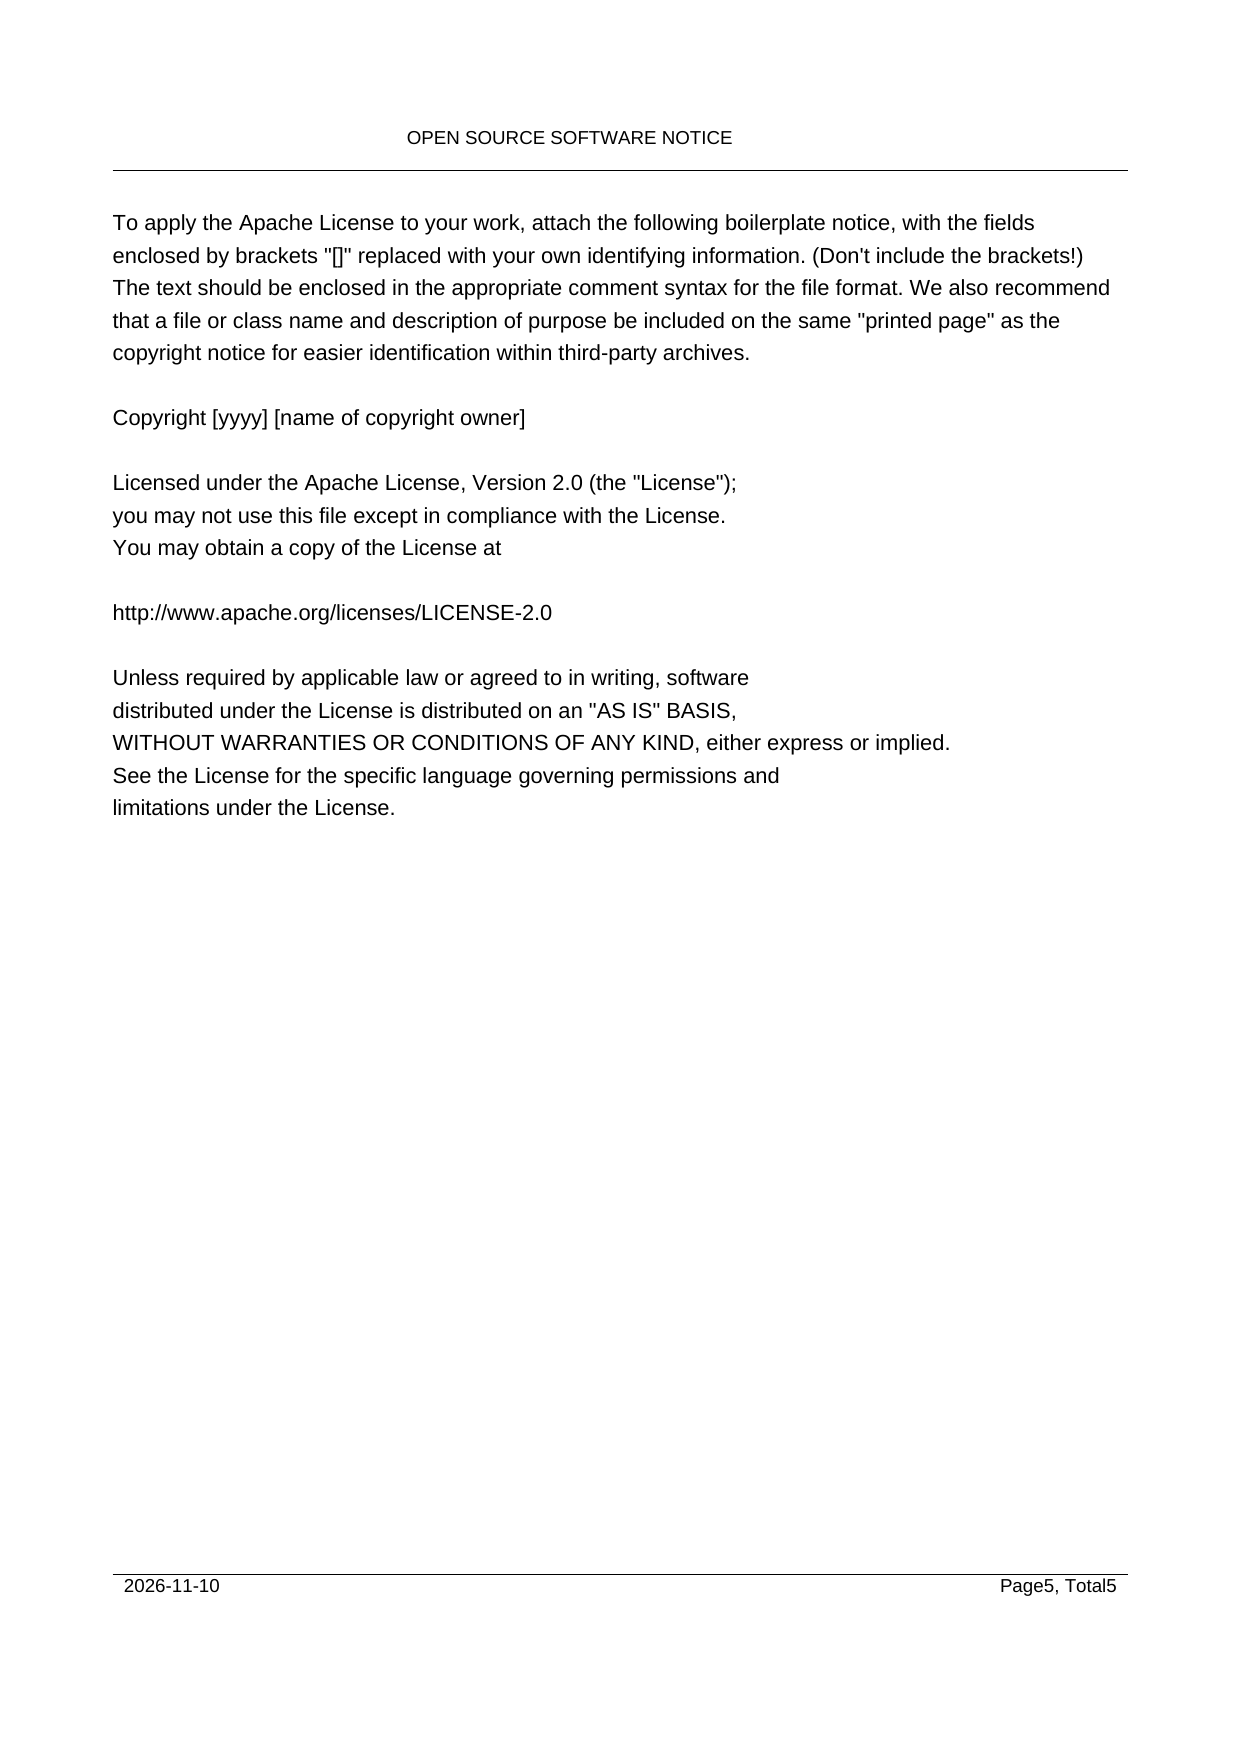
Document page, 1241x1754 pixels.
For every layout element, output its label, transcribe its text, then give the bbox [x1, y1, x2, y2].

text To apply the Apache License to your work, attach the following boilerplate notice, with the fields enclosed by brackets "[]" replaced with your own identifying information. (Don't include the brackets!) The text should be enclosed in the appropriate comment syntax for the file format. We also recommend that a file or class name and description of purpose be included on the same "printed page" as the copyright notice for easier identification within third-party archives. [112, 206, 1128, 369]
text Licensed under the Apache License, Version 2.0 (the "License"); [112, 466, 1128, 499]
text Copyright [yyyy] [name of copyright owner] [112, 401, 1128, 434]
text you may not use this file except in compliance with the License. [112, 499, 1128, 531]
text You may obtain a copy of the License at [112, 531, 1128, 564]
text WITHOUT WARRANTIES OR CONDITIONS OF ANY KIND, either express or implied. [112, 726, 1128, 759]
text limitations under the License. [112, 791, 1128, 824]
text Unless required by applicable law or agreed to in writing, software [112, 661, 1128, 694]
text http://www.apache.org/licenses/LICENSE-2.0 [112, 596, 1128, 629]
text See the License for the specific language governing permissions and [112, 759, 1128, 791]
text distributed under the License is distributed on an "AS IS" BASIS, [112, 694, 1128, 726]
